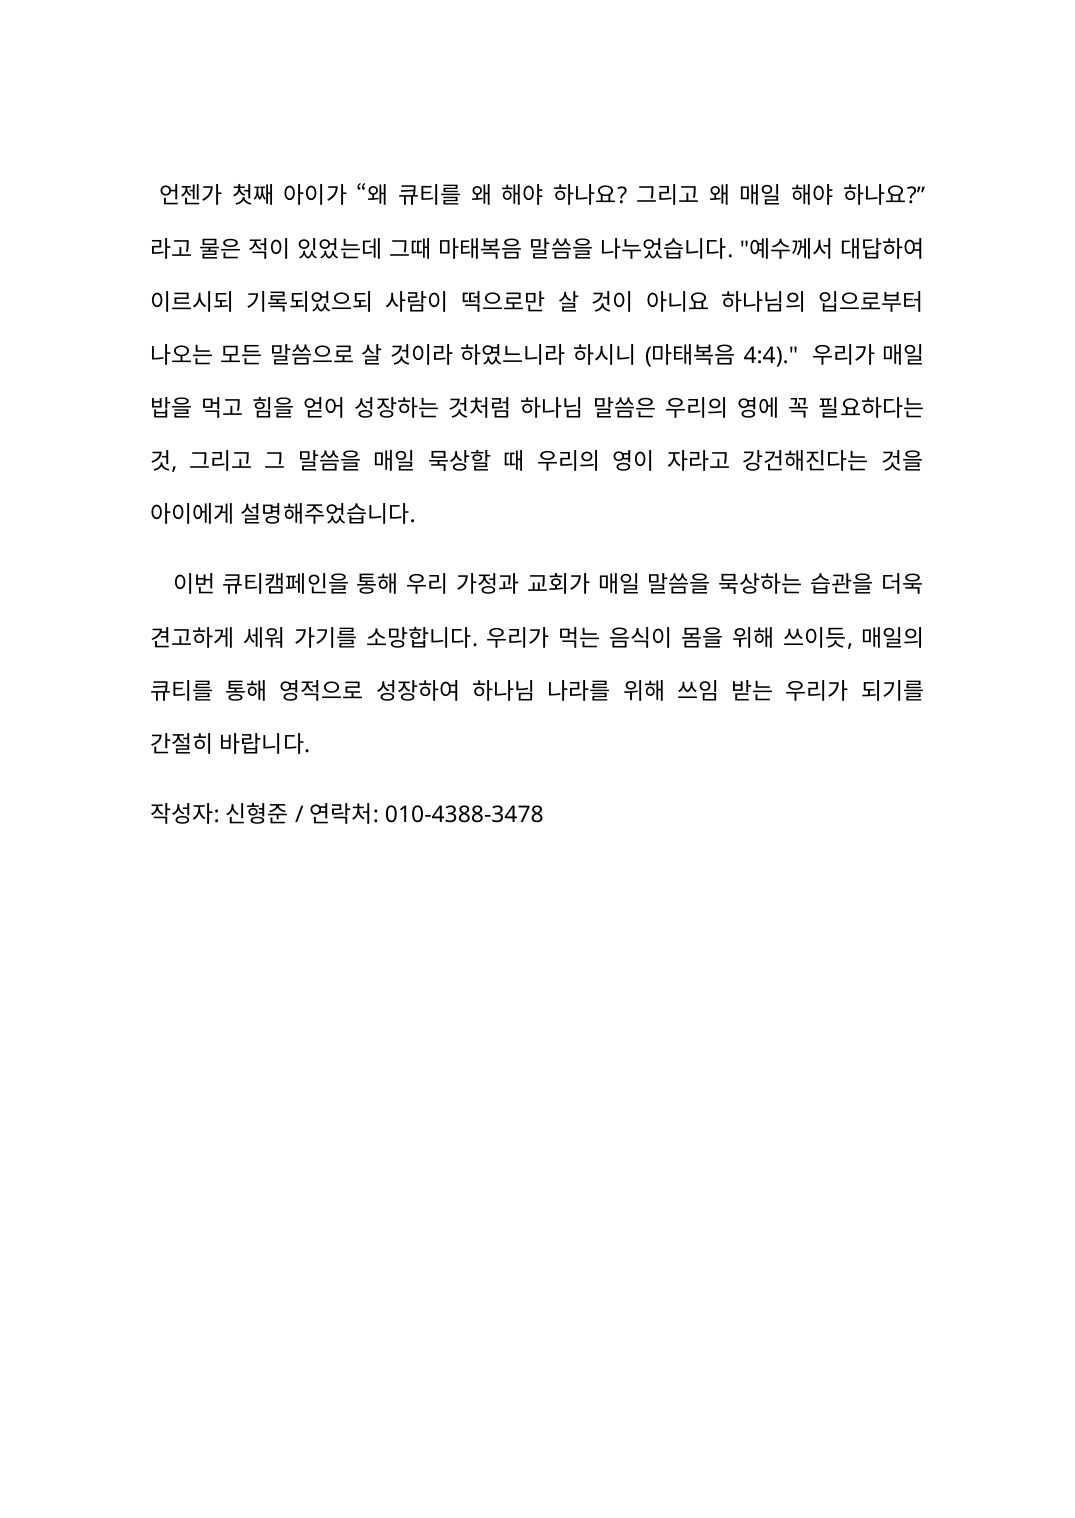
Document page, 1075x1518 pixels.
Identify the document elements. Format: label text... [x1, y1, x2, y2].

text 언젠가 첫째 아이가 “왜 큐티를 왜 해야 하나요? 그리고 왜 매일 해야 하나요?”라고 물은 적이 있었는데 그때 마태복음 말씀을 나누었습니다. "예수께서 대답하여 이르시되 기록되었으되 사람이 떡으로만 살 것이 아니요 하나님의 입으로부터 나오는 모든 말씀으로 살 것이라 하였느니라 하시니 (마태복음 4:4)." 우리가 매일 밥을 먹고 힘을 얻어 성장하는 것처럼 하나님 말씀은 우리의 영에 꼭 필요하다는 것, 그리고 그 말씀을 매일 묵상할 때 우리의 영이 자라고 강건해진다는 것을 아이에게 설명해주었습니다. [150, 177, 925, 530]
text 이번 큐티캠페인을 통해 우리 가정과 교회가 매일 말씀을 묵상하는 습관을 더욱 견고하게 세워 가기를 소망합니다. 우리가 먹는 음식이 몸을 위해 쓰이듯, 매일의 큐티를 통해 영적으로 성장하여 하나님 나라를 위해 쓰임 받는 우리가 되기를 간절히 바랍니다. [150, 566, 925, 759]
text 작성자: 신형준 / 연락처: 010-4388-3478 [150, 796, 925, 829]
